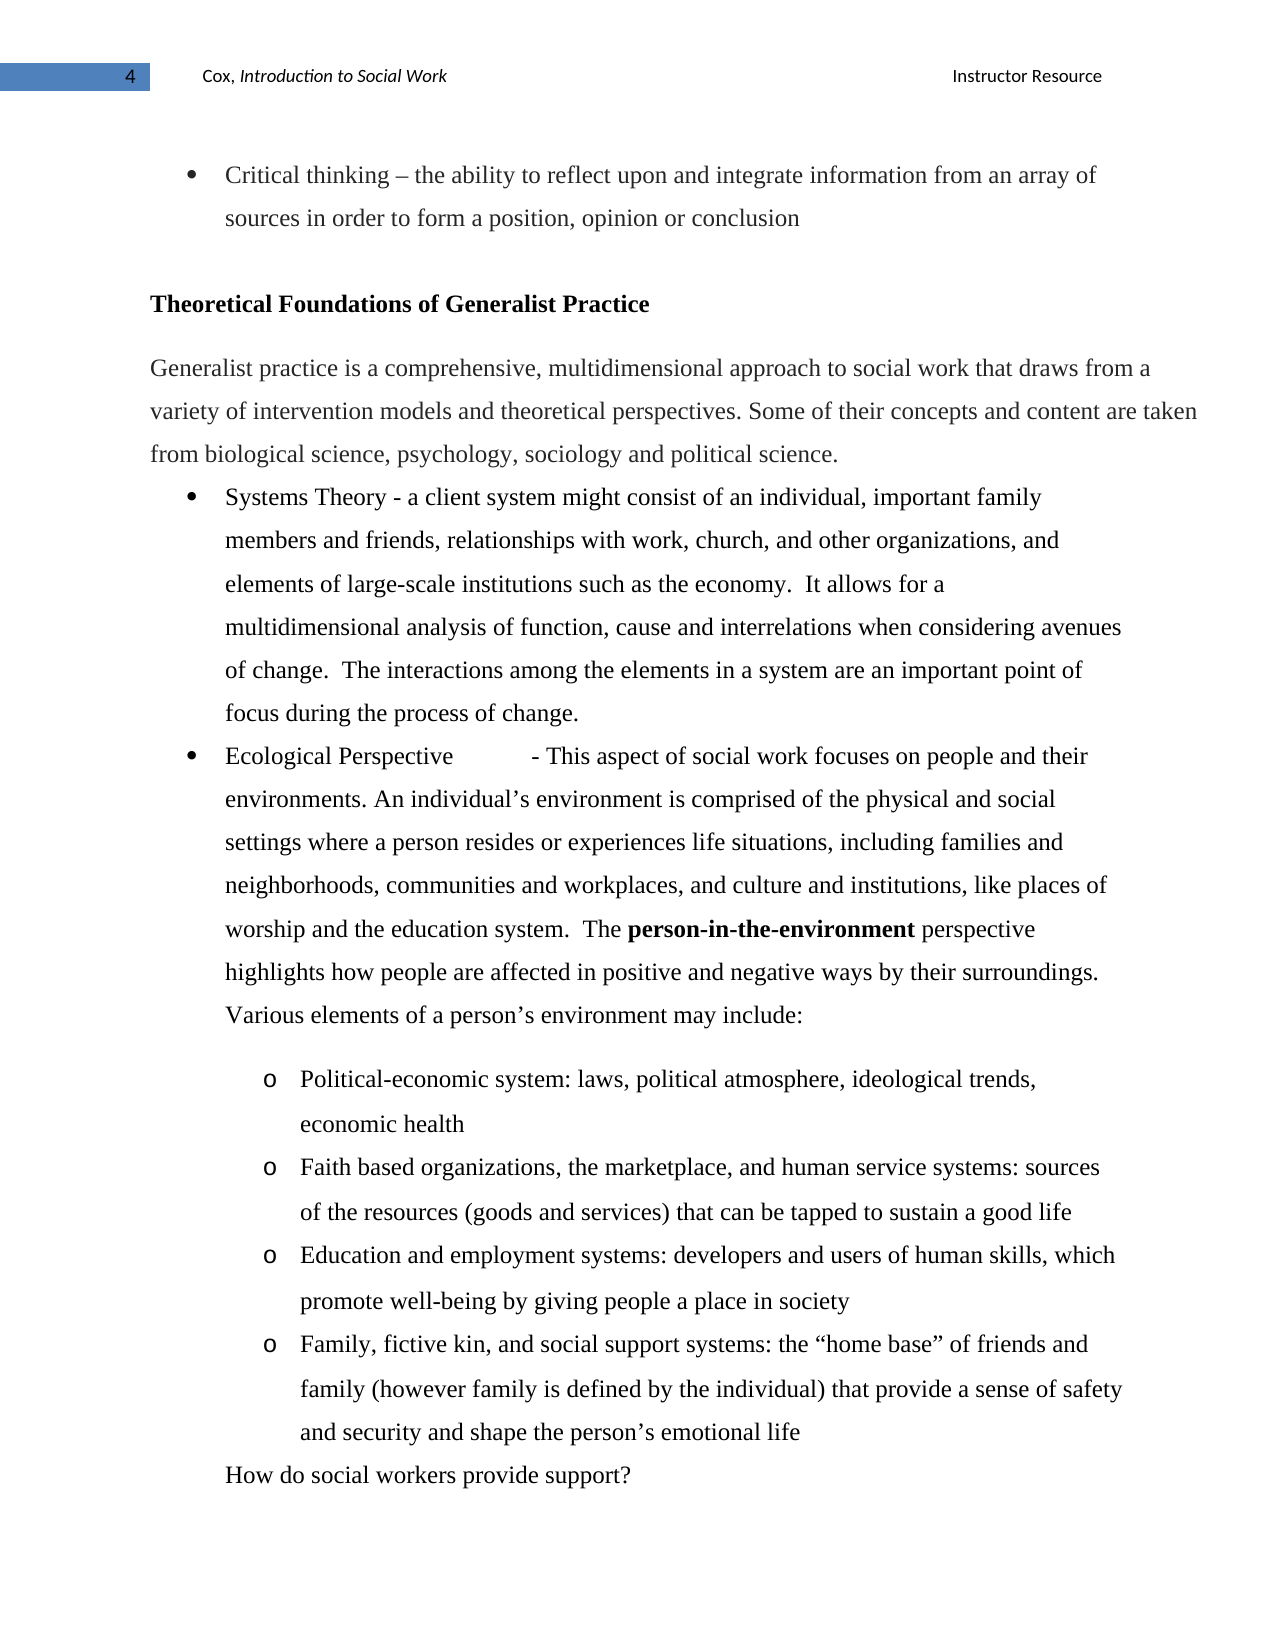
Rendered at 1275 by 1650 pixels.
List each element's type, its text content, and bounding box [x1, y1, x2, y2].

list Education and employment systems: developers and users of human skills, which promote well-being by giving people a place in society [262, 1241, 1125, 1314]
list Faith based organizations, the marketplace, and human service systems: sources of the resources (goods and services) that can be tapped to sustain a good life [262, 1152, 1125, 1226]
text Generalist practice is a comprehensive, multidimensional approach to social work that draws from a variety of intervention models and theoretical perspectives. Some of their concepts and content are taken from biological science, psychology, sociology and political science. [150, 353, 1200, 468]
list Systems Theory - a client system might consist of an individual, important family members and friends, relationships with work, church, and other organizations, and elements of large-scale institutions such as the economy. It allows for a multidimensional analysis of function, cause and interrelations when considering avenues of change. The interactions among the elements in a system are an important point of focus during the process of change. [187, 482, 1125, 727]
list Ecological Perspective - This aspect of social work focuses on people and their environments. An individual’s environment is comprised of the physical and social settings where a person resides or experiences life situations, including families and neighborhoods, communities and workplaces, and culture and institutions, like places of worship and the education system. The person-in-the-environment perspective highlights how people are affected in positive and negative ways by their surroundings. Various elements of a person’s environment may include: [187, 741, 1125, 1029]
list Political-economic system: laws, political atmosphere, ideological trends, economic health [262, 1064, 1125, 1138]
text Theoretical Foundations of Generalist Practice [150, 289, 1125, 318]
list Critical thinking – the ability to reflect upon and integrate information from an array of sources in order to form a position, opinion or conclusion [187, 160, 1125, 232]
text How do social workers provide support? [225, 1460, 1125, 1489]
list Family, fictive kin, and social support systems: the “home base” of friends and family (however family is defined by the individual) that provide a sense of safety and security and shape the person’s emotional life [262, 1329, 1125, 1446]
